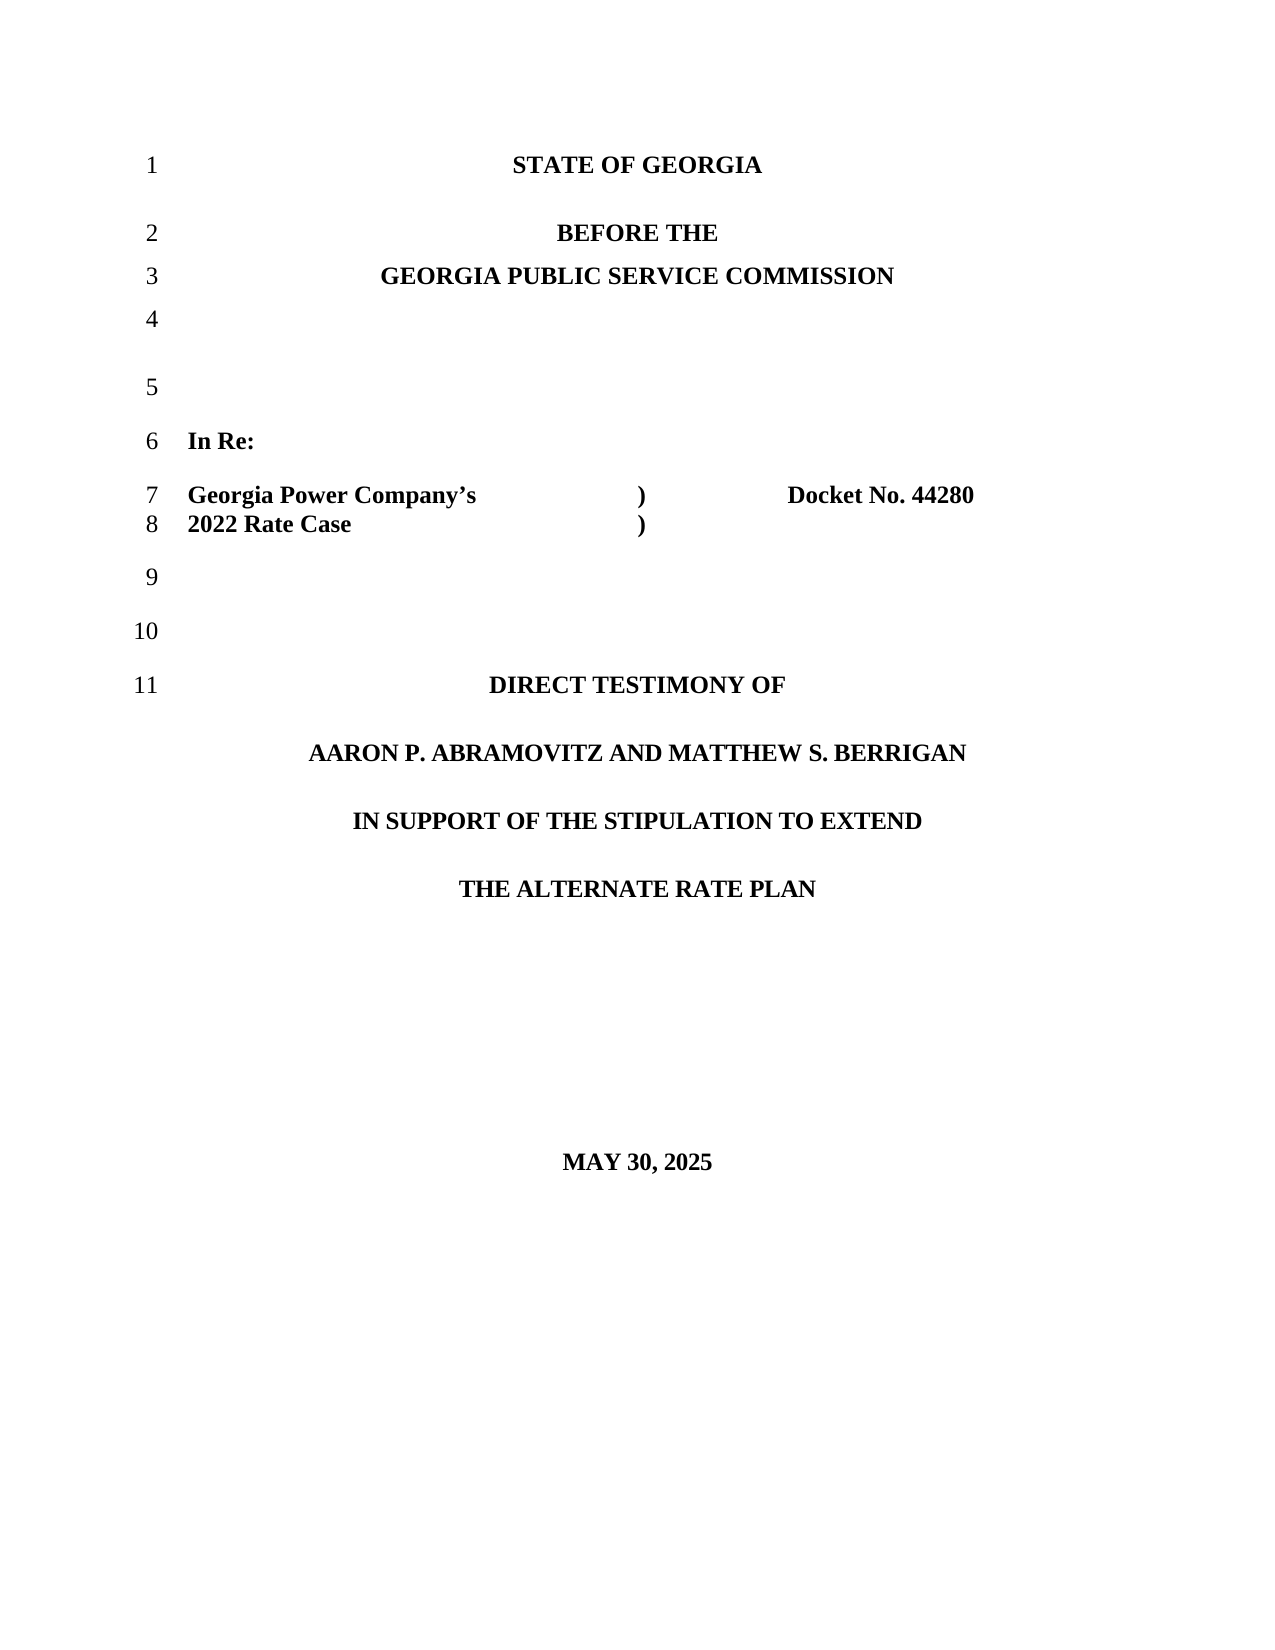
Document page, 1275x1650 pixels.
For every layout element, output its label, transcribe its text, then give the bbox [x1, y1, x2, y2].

text AARON P. ABRAMOVITZ AND MATTHEW S. BERRIGAN [187, 738, 1087, 767]
text 2022 Rate Case ) [187, 509, 1087, 537]
text STATE OF GEORGIA [187, 150, 1087, 179]
text IN SUPPORT OF THE STIPULATION TO EXTEND [187, 806, 1087, 835]
text GEORGIA PUBLIC SERVICE COMMISSION [187, 261, 1087, 290]
text BEFORE THE [187, 218, 1087, 247]
text Georgia Power Company’s ) Docket No. 44280 [187, 480, 1087, 509]
text DIRECT TESTIMONY OF [187, 670, 1087, 699]
text In Re: [187, 426, 1087, 455]
text THE ALTERNATE RATE PLAN [187, 874, 1087, 903]
text MAY 30, 2025 [187, 1147, 1087, 1176]
